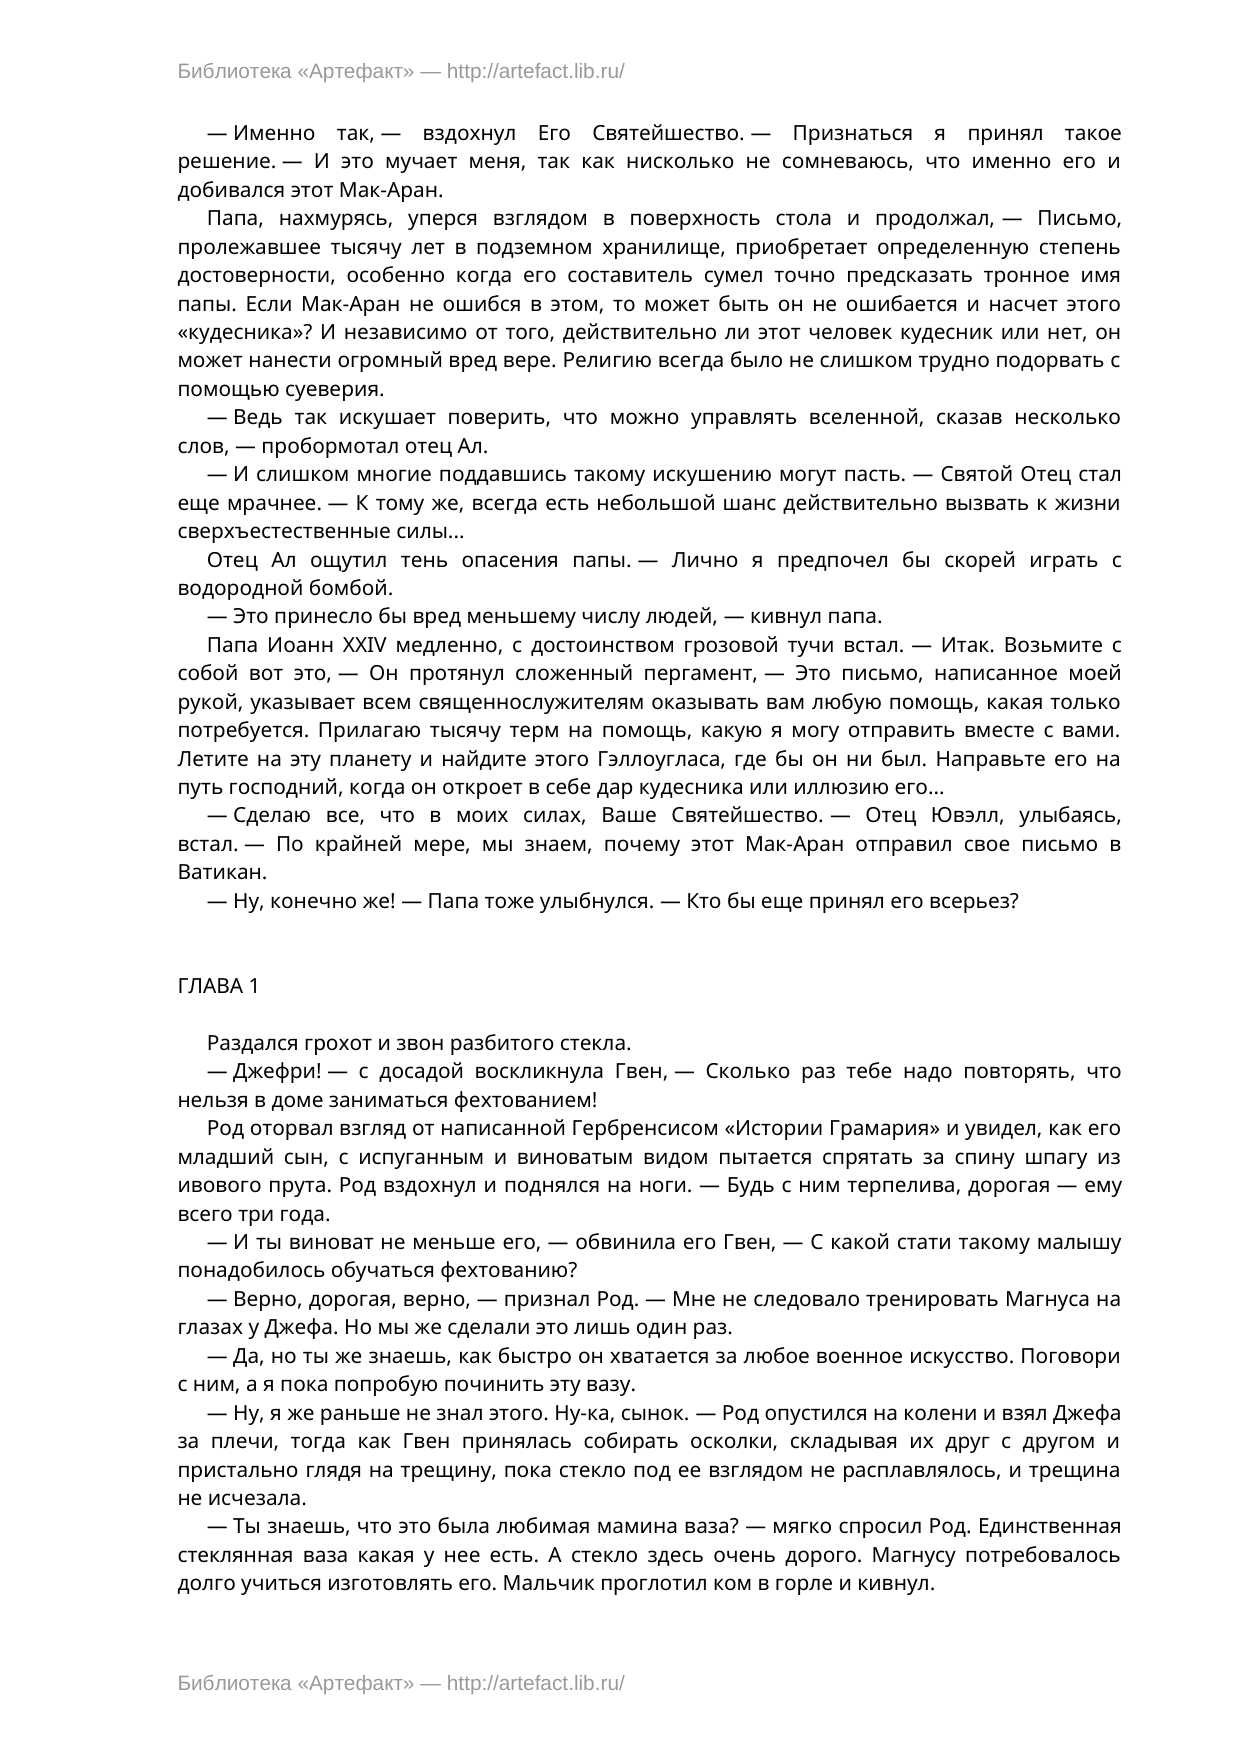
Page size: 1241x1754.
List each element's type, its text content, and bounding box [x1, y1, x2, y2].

text Папа, нахмурясь, уперся взглядом в поверхность стола и продолжал, — Письмо, пролежавшее тысячу лет в подземном хранилище, приобретает определенную степень достоверности, особенно когда его составитель сумел точно предсказать тронное имя папы. Если Мак-Аран не ошибся в этом, то может быть он не ошибается и насчет этого «кудесника»? И независимо от того, действительно ли этот человек кудесник или нет, он может нанести огромный вред вере. Религию всегда было не слишком трудно подорвать с помощью суеверия. [177, 203, 1122, 402]
text Раздался грохот и звон разбитого стекла. [177, 1028, 1122, 1057]
text — Да, но ты же знаешь, как быстро он хватается за любое военное искусство. Поговори с ним, а я пока попробую починить эту вазу. [177, 1341, 1122, 1398]
text — Ну, конечно же! — Папа тоже улыбнулся. — Кто бы еще принял его всерьез? [177, 886, 1122, 914]
text Род оторвал взгляд от написанной Гербренсисом «Истории Грамария» и увидел, как его младший сын, с испуганным и виноватым видом пытается спрятать за спину шпагу из ивового прута. Род вздохнул и поднялся на ноги. — Будь с ним терпелива, дорогая — ему всего три года. [177, 1113, 1122, 1227]
text — Сделаю все, что в моих силах, Ваше Святейшество. — Отец Ювэлл, улыбаясь, встал. — По крайней мере, мы знаем, почему этот Мак-Аран отправил свое письмо в Ватикан. [177, 801, 1122, 886]
text — Ну, я же раньше не знал этого. Ну-ка, сынок. — Род опустился на колени и взял Джефа за плечи, тогда как Гвен принялась собирать осколки, складывая их друг с другом и пристально глядя на трещину, пока стекло под ее взглядом не расплавлялось, и трещина не исчезала. [177, 1398, 1122, 1512]
text — Ты знаешь, что это была любимая мамина ваза? — мягко спросил Род. Единственная стеклянная ваза какая у нее есть. А стекло здесь очень дорого. Магнусу потребовалось долго учиться изготовлять его. Мальчик проглотил ком в горле и кивнул. [177, 1512, 1122, 1597]
text Отец Ал ощутил тень опасения папы. — Лично я предпочел бы скорей играть с водородной бомбой. [177, 545, 1122, 602]
text — Это принесло бы вред меньшему числу людей, — кивнул папа. [177, 602, 1122, 630]
text — И слишком многие поддавшись такому искушению могут пасть. — Святой Отец стал еще мрачнее. — К тому же, всегда есть небольшой шанс действительно вызвать к жизни сверхъестественные силы... [177, 459, 1122, 545]
text ГЛАВА 1 [177, 971, 1122, 1000]
text — Джефри! — с досадой воскликнула Гвен, — Сколько раз тебе надо повторять, что нельзя в доме заниматься фехтованием! [177, 1057, 1122, 1113]
text — Именно так, — вздохнул Его Святейшество. — Признаться я принял такое решение. — И это мучает меня, так как нисколько не сомневаюсь, что именно его и добивался этот Мак-Аран. [177, 118, 1122, 203]
text — Верно, дорогая, верно, — признал Род. — Мне не следовало тренировать Магнуса на глазах у Джефа. Но мы же сделали это лишь один раз. [177, 1284, 1122, 1341]
text — Ведь так искушает поверить, что можно управлять вселенной, сказав несколько слов, — пробормотал отец Ал. [177, 402, 1122, 459]
text — И ты виноват не меньше его, — обвинила его Гвен, — С какой стати такому малышу понадобилось обучаться фехтованию? [177, 1227, 1122, 1284]
text Папа Иоанн XXIV медленно, с достоинством грозовой тучи встал. — Итак. Возьмите с собой вот это, — Он протянул сложенный пергамент, — Это письмо, написанное моей рукой, указывает всем священнослужителям оказывать вам любую помощь, какая только потребуется. Прилагаю тысячу терм на помощь, какую я могу отправить вместе с вами. Летите на эту планету и найдите этого Гэллоугласа, где бы он ни был. Направьте его на путь господний, когда он откроет в себе дар кудесника или иллюзию его... [177, 630, 1122, 801]
